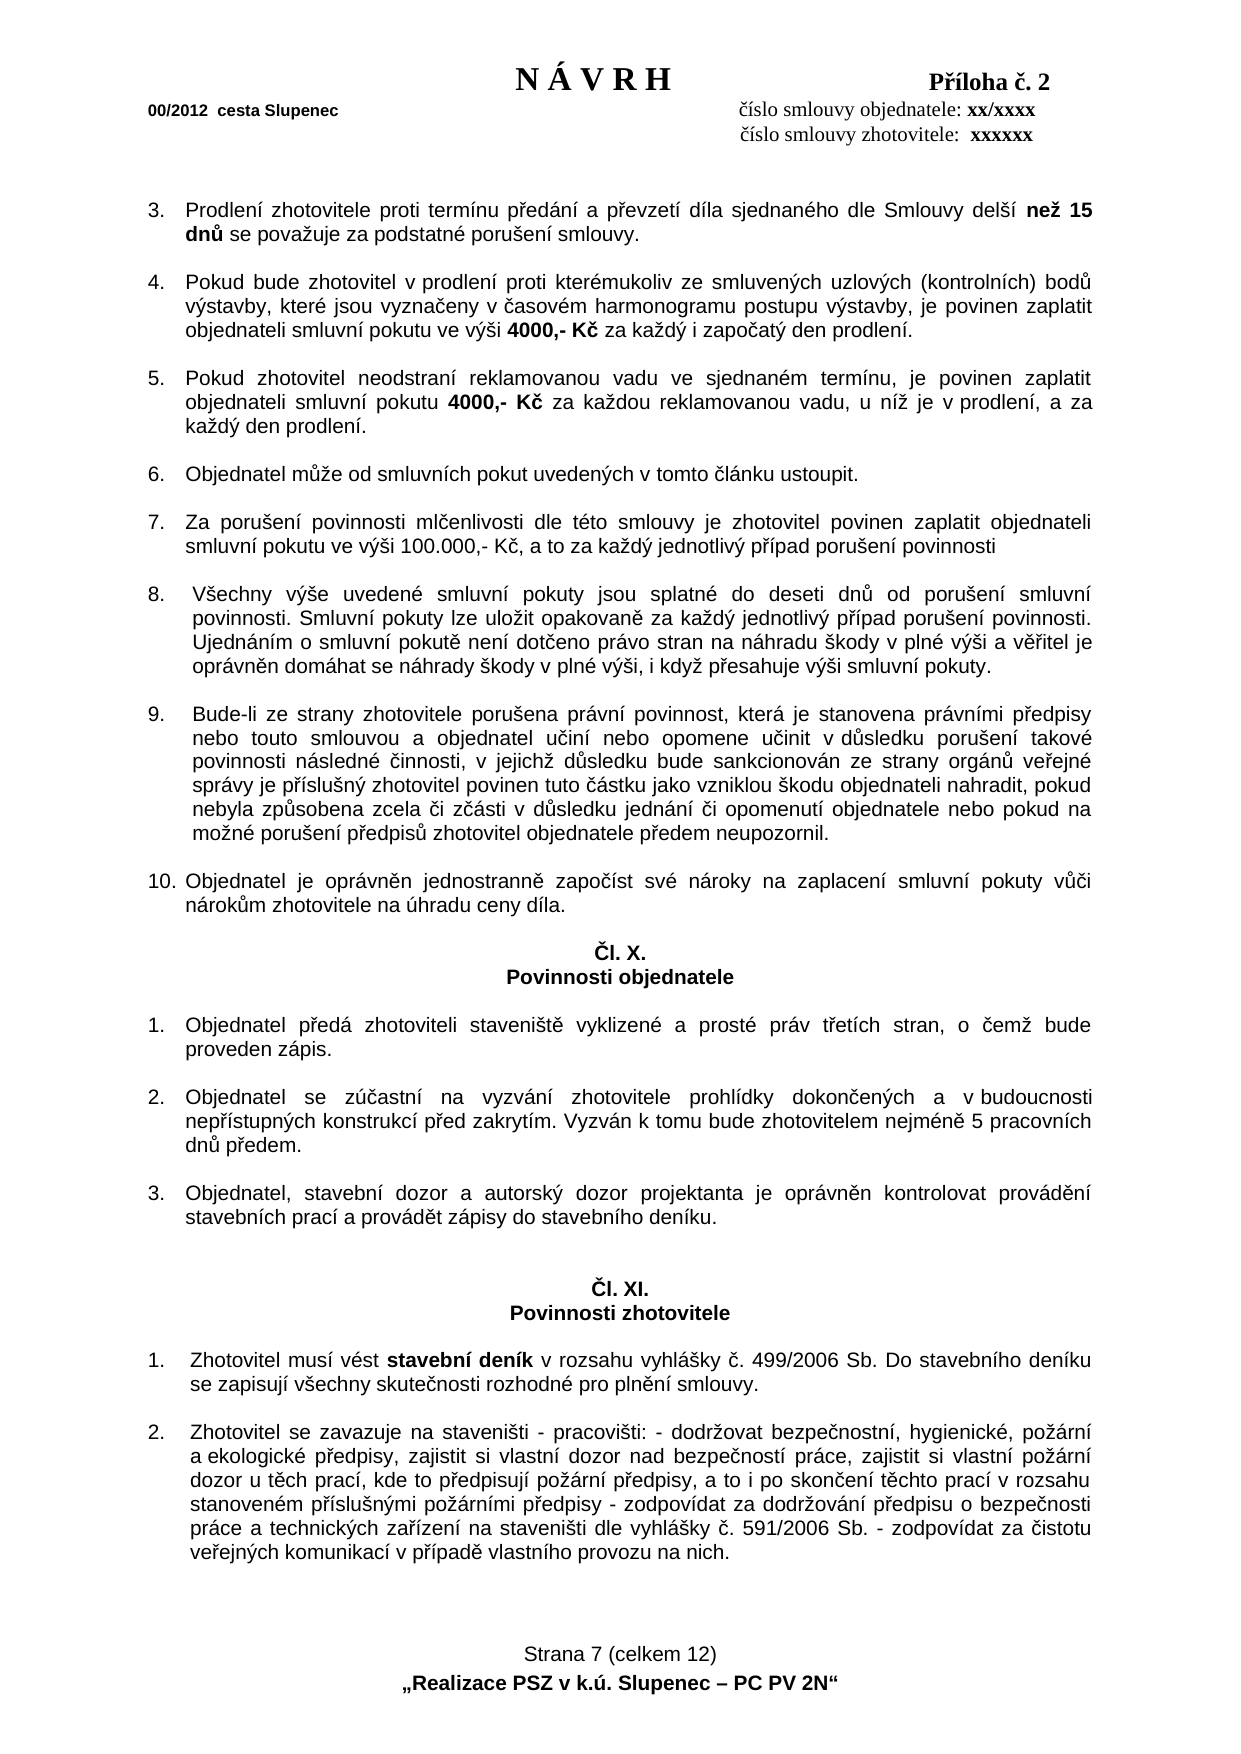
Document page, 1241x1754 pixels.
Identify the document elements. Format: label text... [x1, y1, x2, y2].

list Všechny výše uvedené smluvní pokuty jsou splatné do deseti dnů od porušení smluvní povinnosti. Smluvní pokuty lze uložit opakovaně za každý jednotlivý případ porušení povinnosti. Ujednáním o smluvní pokutě není dotčeno právo stran na náhradu škody v plné výši a věřitel je oprávněn domáhat se náhrady škody v plné výši, i když přesahuje výši smluvní pokuty. [148, 582, 1092, 677]
list Zhotovitel musí vést stavební deník v rozsahu vyhlášky č. 499/2006 Sb. Do stavebního deníku se zapisují všechny skutečnosti rozhodné pro plnění smlouvy. [148, 1348, 1092, 1396]
list Prodlení zhotovitele proti termínu předání a převzetí díla sjednaného dle Smlouvy delší než 15 dnů se považuje za podstatné porušení smlouvy. [148, 198, 1092, 246]
text Povinnosti zhotovitele [148, 1300, 1092, 1324]
list Bude-li ze strany zhotovitele porušena právní povinnost, která je stanovena právními předpisy nebo touto smlouvou a objednatel učiní nebo opomene učinit v důsledku porušení takové povinnosti následné činnosti, v jejichž důsledku bude sankcionován ze strany orgánů veřejné správy je příslušný zhotovitel povinen tuto částku jako vzniklou škodu objednateli nahradit, pokud nebyla způsobena zcela či zčásti v důsledku jednání či opomenutí objednatele nebo pokud na možné porušení předpisů zhotovitel objednatele předem neupozornil. [148, 701, 1092, 845]
list Objednatel předá zhotoviteli staveniště vyklizené a prosté práv třetích stran, o čemž bude proveden zápis. [148, 1013, 1092, 1061]
list Objednatel se zúčastní na vyzvání zhotovitele prohlídky dokončených a v budoucnosti nepřístupných konstrukcí před zakrytím. Vyzván k tomu bude zhotovitelem nejméně 5 pracovních dnů předem. [148, 1085, 1092, 1157]
list Objednatel může od smluvních pokut uvedených v tomto článku ustoupit. [148, 462, 1092, 486]
text Povinnosti objednatele [148, 965, 1092, 989]
list Pokud zhotovitel neodstraní reklamovanou vadu ve sjednaném termínu, je povinen zaplatit objednateli smluvní pokutu 4000,- Kč za každou reklamovanou vadu, u níž je v prodlení, a za každý den prodlení. [148, 366, 1092, 438]
list Objednatel, stavební dozor a autorský dozor projektanta je oprávněn kontrolovat provádění stavebních prací a provádět zápisy do stavebního deníku. [148, 1181, 1092, 1228]
list Objednatel je oprávněn jednostranně započíst své nároky na zaplacení smluvní pokuty vůči nárokům zhotovitele na úhradu ceny díla. [148, 869, 1092, 917]
list Zhotovitel se zavazuje na staveništi - pracovišti: - dodržovat bezpečnostní, hygienické, požární a ekologické předpisy, zajistit si vlastní dozor nad bezpečností práce, zajistit si vlastní požární dozor u těch prací, kde to předpisují požární předpisy, a to i po skončení těchto prací v rozsahu stanoveném příslušnými požárními předpisy - zodpovídat za dodržování předpisu o bezpečnosti práce a technických zařízení na staveništi dle vyhlášky č. 591/2006 Sb. - zodpovídat za čistotu veřejných komunikací v případě vlastního provozu na nich. [148, 1420, 1092, 1564]
list Pokud bude zhotovitel v prodlení proti kterémukoliv ze smluvených uzlových (kontrolních) bodů výstavby, které jsou vyznačeny v časovém harmonogramu postupu výstavby, je povinen zaplatit objednateli smluvní pokutu ve výši 4000,- Kč za každý i započatý den prodlení. [148, 270, 1092, 342]
text Čl. XI. [148, 1276, 1092, 1300]
text Čl. X. [148, 941, 1092, 965]
list Za porušení povinnosti mlčenlivosti dle této smlouvy je zhotovitel povinen zaplatit objednateli smluvní pokutu ve výši 100.000,- Kč, a to za každý jednotlivý případ porušení povinnosti [148, 510, 1092, 558]
